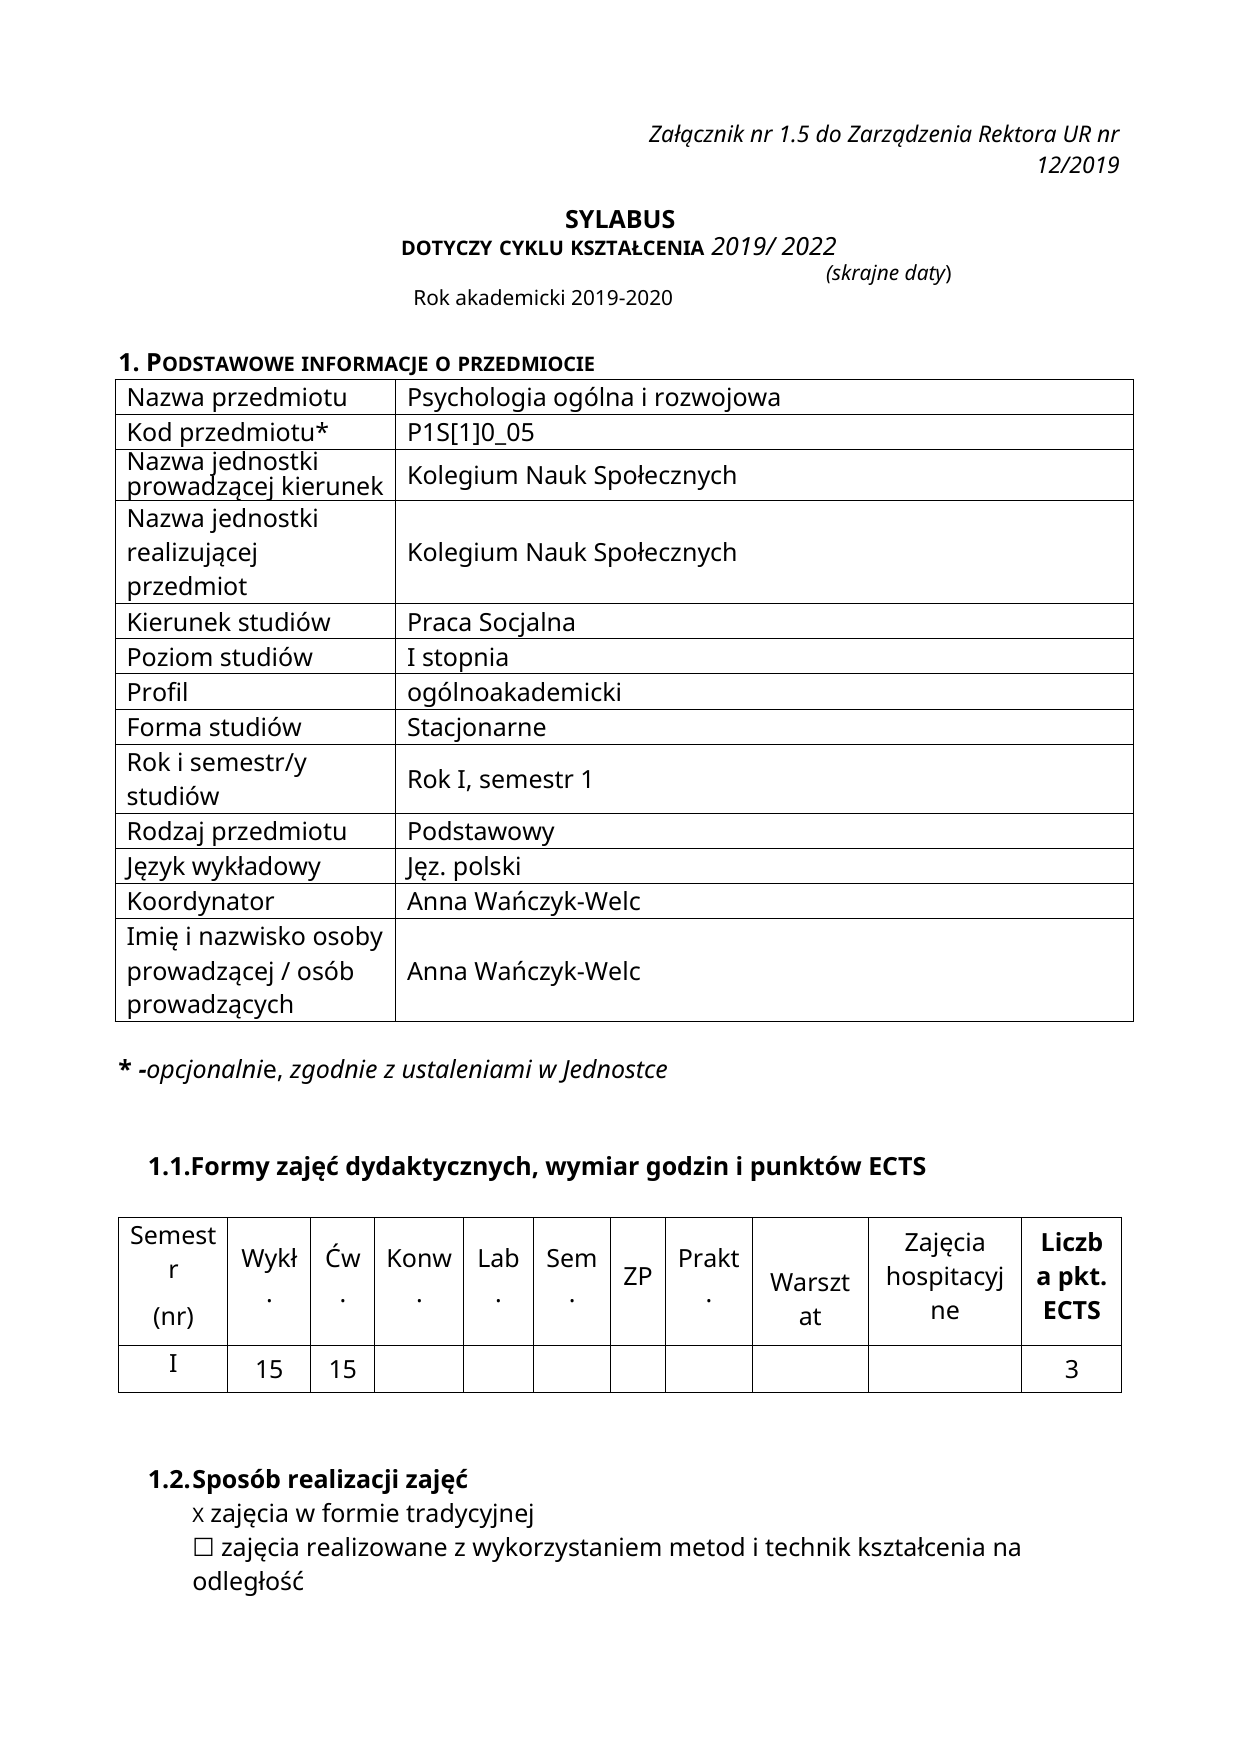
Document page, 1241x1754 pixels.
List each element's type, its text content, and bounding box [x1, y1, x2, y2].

table_cell Anna Wańczyk-Welc [396, 919, 1133, 1021]
table_header Warsztat [753, 1218, 868, 1345]
table_header Psychologia ogólna i rozwojowa [396, 380, 1133, 414]
text x zajęcia w formie tradycyjnej [192, 1496, 1122, 1529]
table_header Wykł. [228, 1218, 310, 1345]
table_header ZP [611, 1218, 665, 1345]
table_cell P1S[1]0_05 [396, 415, 1133, 449]
table_cell 15 [311, 1346, 374, 1392]
table_cell Podstawowy [396, 814, 1133, 848]
text Rok akademicki 2019-2020 [118, 286, 1122, 311]
table_header Ćw. [311, 1218, 374, 1345]
table_cell Rok i semestr/y studiów [116, 745, 395, 813]
text * -opcjonalnie, zgodnie z ustaleniami w Jednostce [118, 1051, 1122, 1086]
table_cell [666, 1346, 752, 1392]
table_cell Kod przedmiotu* [116, 415, 395, 449]
text 1.1.Formy zajęć dydaktycznych, wymiar godzin i punktów ECTS [148, 1149, 1122, 1183]
table_cell Forma studiów [116, 710, 395, 743]
text SYLABUS [118, 201, 1122, 236]
table_cell Poziom studiów [116, 639, 395, 673]
text dotyczy cyklu kształcenia 2019/ 2022 [118, 236, 1122, 261]
table_header Lab. [464, 1218, 533, 1345]
table_cell Praca Socjalna [396, 604, 1133, 638]
table_cell [534, 1346, 610, 1392]
table_cell [753, 1346, 868, 1392]
table_header Prakt. [666, 1218, 752, 1345]
table_cell 3 [1022, 1346, 1121, 1392]
text (skrajne daty) [118, 261, 1122, 286]
table_header Liczba pkt. ECTS [1022, 1218, 1121, 1345]
table_cell [611, 1346, 665, 1392]
table_header Zajęcia hospitacyjne [869, 1218, 1021, 1345]
table_cell Anna Wańczyk-Welc [396, 884, 1133, 918]
table_cell Nazwa jednostki prowadzącej kierunek [116, 450, 395, 500]
table_cell Nazwa jednostki realizującej przedmiot [116, 501, 395, 603]
table_header Nazwa przedmiotu [116, 380, 395, 414]
table_cell [464, 1346, 533, 1392]
table_cell I stopnia [396, 639, 1133, 673]
table_cell Profil [116, 674, 395, 708]
text Załącznik nr 1.5 do Zarządzenia Rektora UR nr 12/2019 [118, 118, 1122, 181]
table_cell Koordynator [116, 884, 395, 918]
table_cell Stacjonarne [396, 710, 1133, 743]
table_header Semestr (nr) [119, 1218, 227, 1345]
table_cell Rok I, semestr 1 [396, 745, 1133, 813]
table_cell Kolegium Nauk Społecznych [396, 450, 1133, 500]
table_cell [869, 1346, 1021, 1392]
table_cell Imię i nazwisko osoby prowadzącej / osób prowadzących [116, 919, 395, 1021]
table_cell Jęz. polski [396, 849, 1133, 883]
table_header Sem. [534, 1218, 610, 1345]
table_cell Kolegium Nauk Społecznych [396, 501, 1133, 603]
table_header Konw. [375, 1218, 463, 1345]
text 1.2. Sposób realizacji zajęć [148, 1461, 1122, 1496]
table_cell Rodzaj przedmiotu [116, 814, 395, 848]
table_cell [375, 1346, 463, 1392]
text ☐ zajęcia realizowane z wykorzystaniem metod i technik kształcenia na odległość [192, 1529, 1122, 1598]
table_cell Kierunek studiów [116, 604, 395, 638]
table_cell ogólnoakademicki [396, 674, 1133, 708]
table_cell I [119, 1346, 227, 1392]
table_cell Język wykładowy [116, 849, 395, 883]
text 1. Podstawowe informacje o przedmiocie [118, 344, 1122, 379]
table_cell 15 [228, 1346, 310, 1392]
